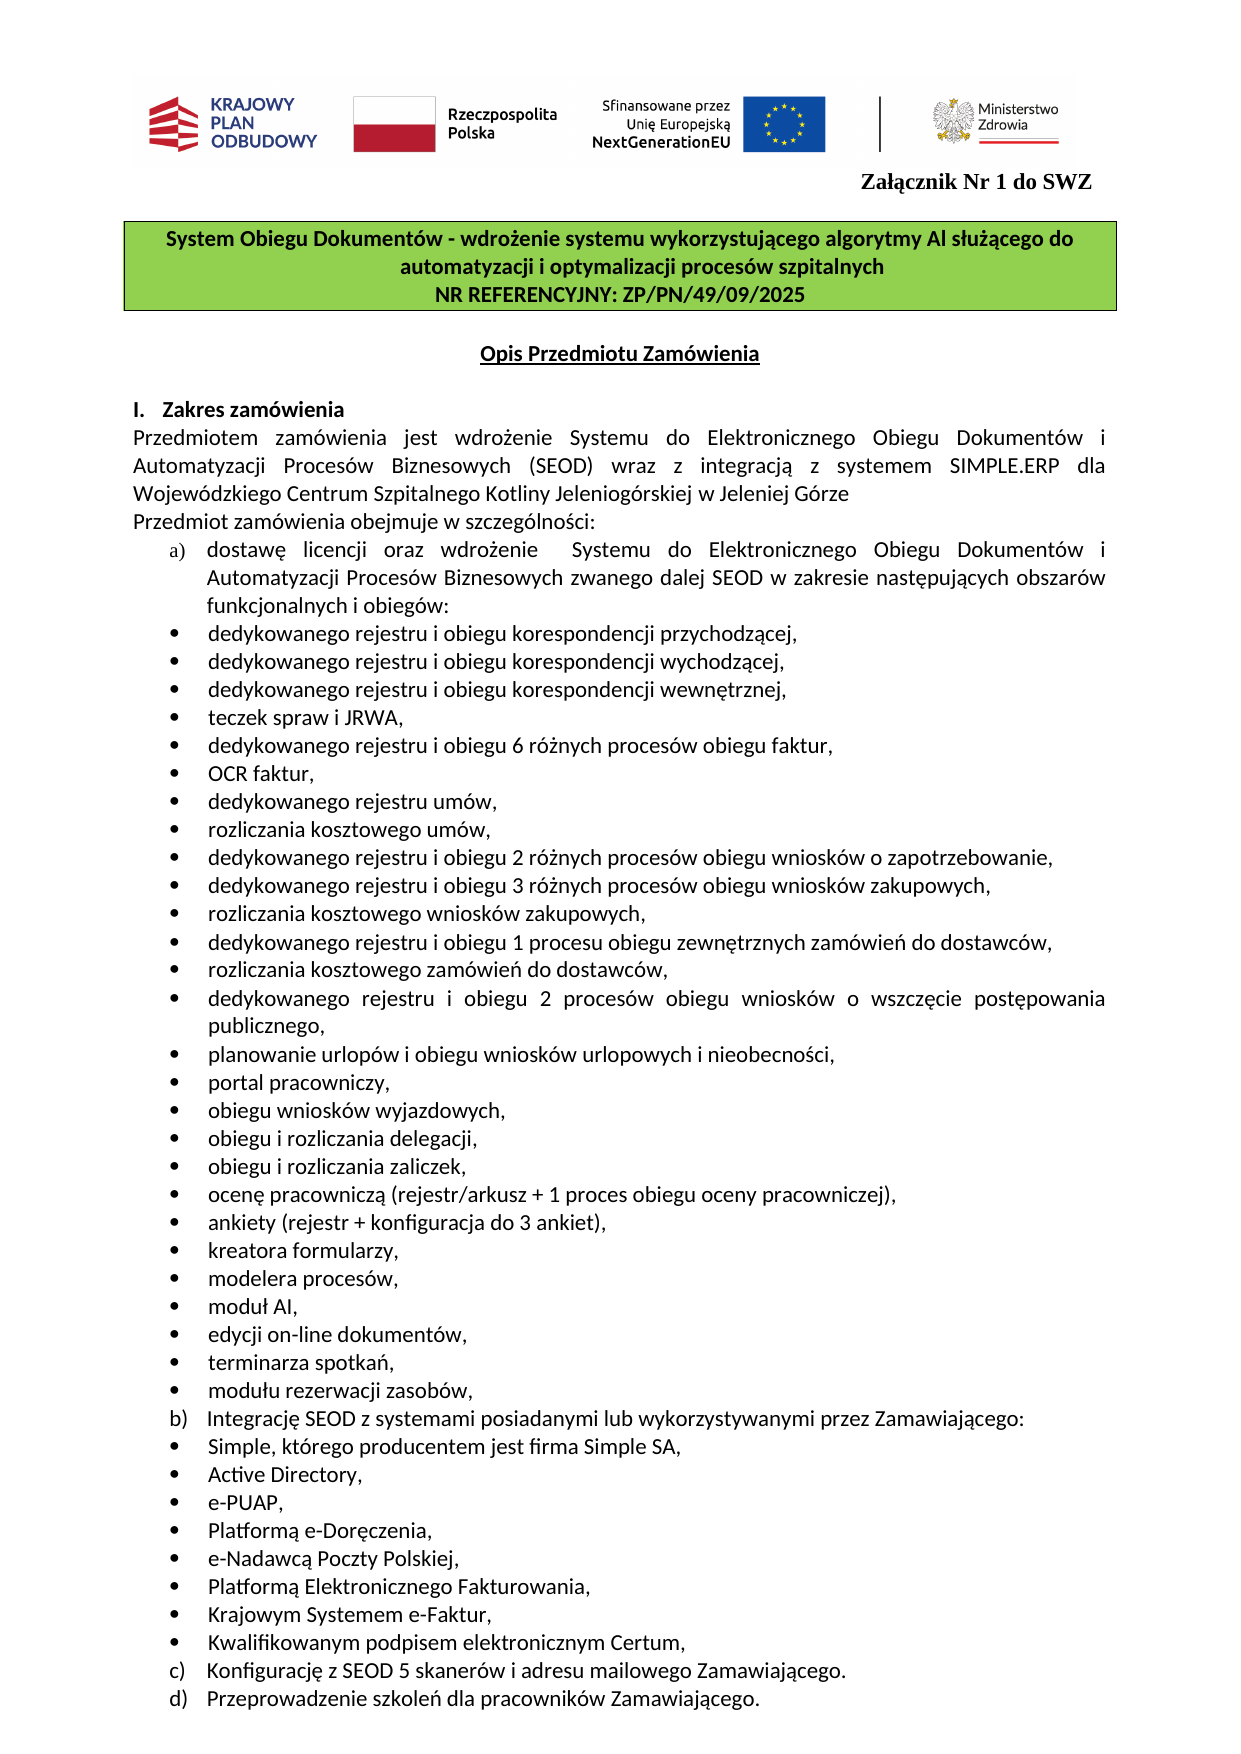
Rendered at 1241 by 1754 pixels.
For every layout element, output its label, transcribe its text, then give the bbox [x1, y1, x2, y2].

subtitle Załącznik Nr 1 do SWZ [133, 168, 1093, 194]
list Krajowym Systemem e-Faktur, [170, 1600, 1107, 1628]
text nr referencyjny: ZP/PN/49/09/2025 [125, 277, 1116, 310]
list Kwalifikowanym podpisem elektronicznym Certum, [170, 1628, 1107, 1656]
list Integrację SEOD z systemami posiadanymi lub wykorzystywanymi przez Zamawiającego: [169, 1404, 1107, 1432]
list rozliczania kosztowego umów, [170, 816, 1107, 843]
list obiegu i rozliczania delegacji, [170, 1124, 1107, 1152]
text Przedmiot zamówienia obejmuje w szczególności: [133, 507, 1107, 535]
text Przedmiotem zamówienia jest wdrożenie Systemu do Elektronicznego Obiegu Dokumentów i Automatyzacji Procesów Biznesowych (SEOD) wraz z integracją z systemem SIMPLE.ERP dla Wojewódzkiego Centrum Szpitalnego Kotliny Jeleniogórskiej w Jeleniej Górze [133, 423, 1107, 507]
list OCR faktur, [170, 759, 1107, 787]
list moduł AI, [170, 1292, 1107, 1320]
list dedykowanego rejestru i obiegu 1 procesu obiegu zewnętrznych zamówień do dostawców, [170, 928, 1107, 956]
list portal pracowniczy, [170, 1068, 1107, 1096]
text System Obiegu Dokumentów - wdrożenie systemu wykorzystującego algorytmy Al służącego do automatyzacji i optymalizacji procesów szpitalnych [125, 222, 1116, 277]
list Simple, którego producentem jest firma Simple SA, [170, 1432, 1107, 1460]
list ankiety (rejestr + konfiguracja do 3 ankiet), [170, 1208, 1107, 1236]
list planowanie urlopów i obiegu wniosków urlopowych i nieobecności, [170, 1040, 1107, 1068]
list Active Directory, [170, 1460, 1107, 1488]
list modelera procesów, [170, 1264, 1107, 1292]
list dostawę licencji oraz wdrożenie Systemu do Elektronicznego Obiegu Dokumentów i Automatyzacji Procesów Biznesowych zwanego dalej SEOD w zakresie następujących obszarów funkcjonalnych i obiegów: [169, 535, 1107, 619]
list teczek spraw i JRWA, [170, 703, 1107, 731]
list terminarza spotkań, [170, 1348, 1107, 1376]
list edycji on-line dokumentów, [170, 1320, 1107, 1348]
list dedykowanego rejestru i obiegu korespondencji wychodzącej, [170, 647, 1107, 675]
list rozliczania kosztowego zamówień do dostawców, [170, 956, 1107, 984]
list Konfigurację z SEOD 5 skanerów i adresu mailowego Zamawiającego. [169, 1656, 1107, 1684]
list dedykowanego rejestru i obiegu 2 procesów obiegu wniosków o wszczęcie postępowania publicznego, [170, 984, 1107, 1040]
list dedykowanego rejestru i obiegu 6 różnych procesów obiegu faktur, [170, 731, 1107, 759]
subtitle Opis Przedmiotu Zamówienia [133, 339, 1107, 367]
list kreatora formularzy, [170, 1236, 1107, 1264]
list dedykowanego rejestru i obiegu korespondencji przychodzącej, [170, 619, 1107, 647]
list e-PUAP, [170, 1488, 1107, 1516]
picture [132, 73, 1078, 169]
list obiegu wniosków wyjazdowych, [170, 1096, 1107, 1124]
list dedykowanego rejestru umów, [170, 787, 1107, 816]
list dedykowanego rejestru i obiegu 2 różnych procesów obiegu wniosków o zapotrzebowanie, [170, 843, 1107, 872]
list e-Nadawcą Poczty Polskiej, [170, 1544, 1107, 1572]
list dedykowanego rejestru i obiegu 3 różnych procesów obiegu wniosków zakupowych, [170, 872, 1107, 899]
list Platformą Elektronicznego Fakturowania, [170, 1572, 1107, 1600]
list modułu rezerwacji zasobów, [170, 1376, 1107, 1404]
list rozliczania kosztowego wniosków zakupowych, [170, 899, 1107, 928]
list dedykowanego rejestru i obiegu korespondencji wewnętrznej, [170, 675, 1107, 703]
list ocenę pracowniczą (rejestr/arkusz + 1 proces obiegu oceny pracowniczej), [170, 1180, 1107, 1208]
list Platformą e-Doręczenia, [170, 1516, 1107, 1544]
list obiegu i rozliczania zaliczek, [170, 1152, 1107, 1180]
list Zakres zamówienia [133, 395, 1107, 423]
list Przeprowadzenie szkoleń dla pracowników Zamawiającego. [169, 1684, 1107, 1712]
